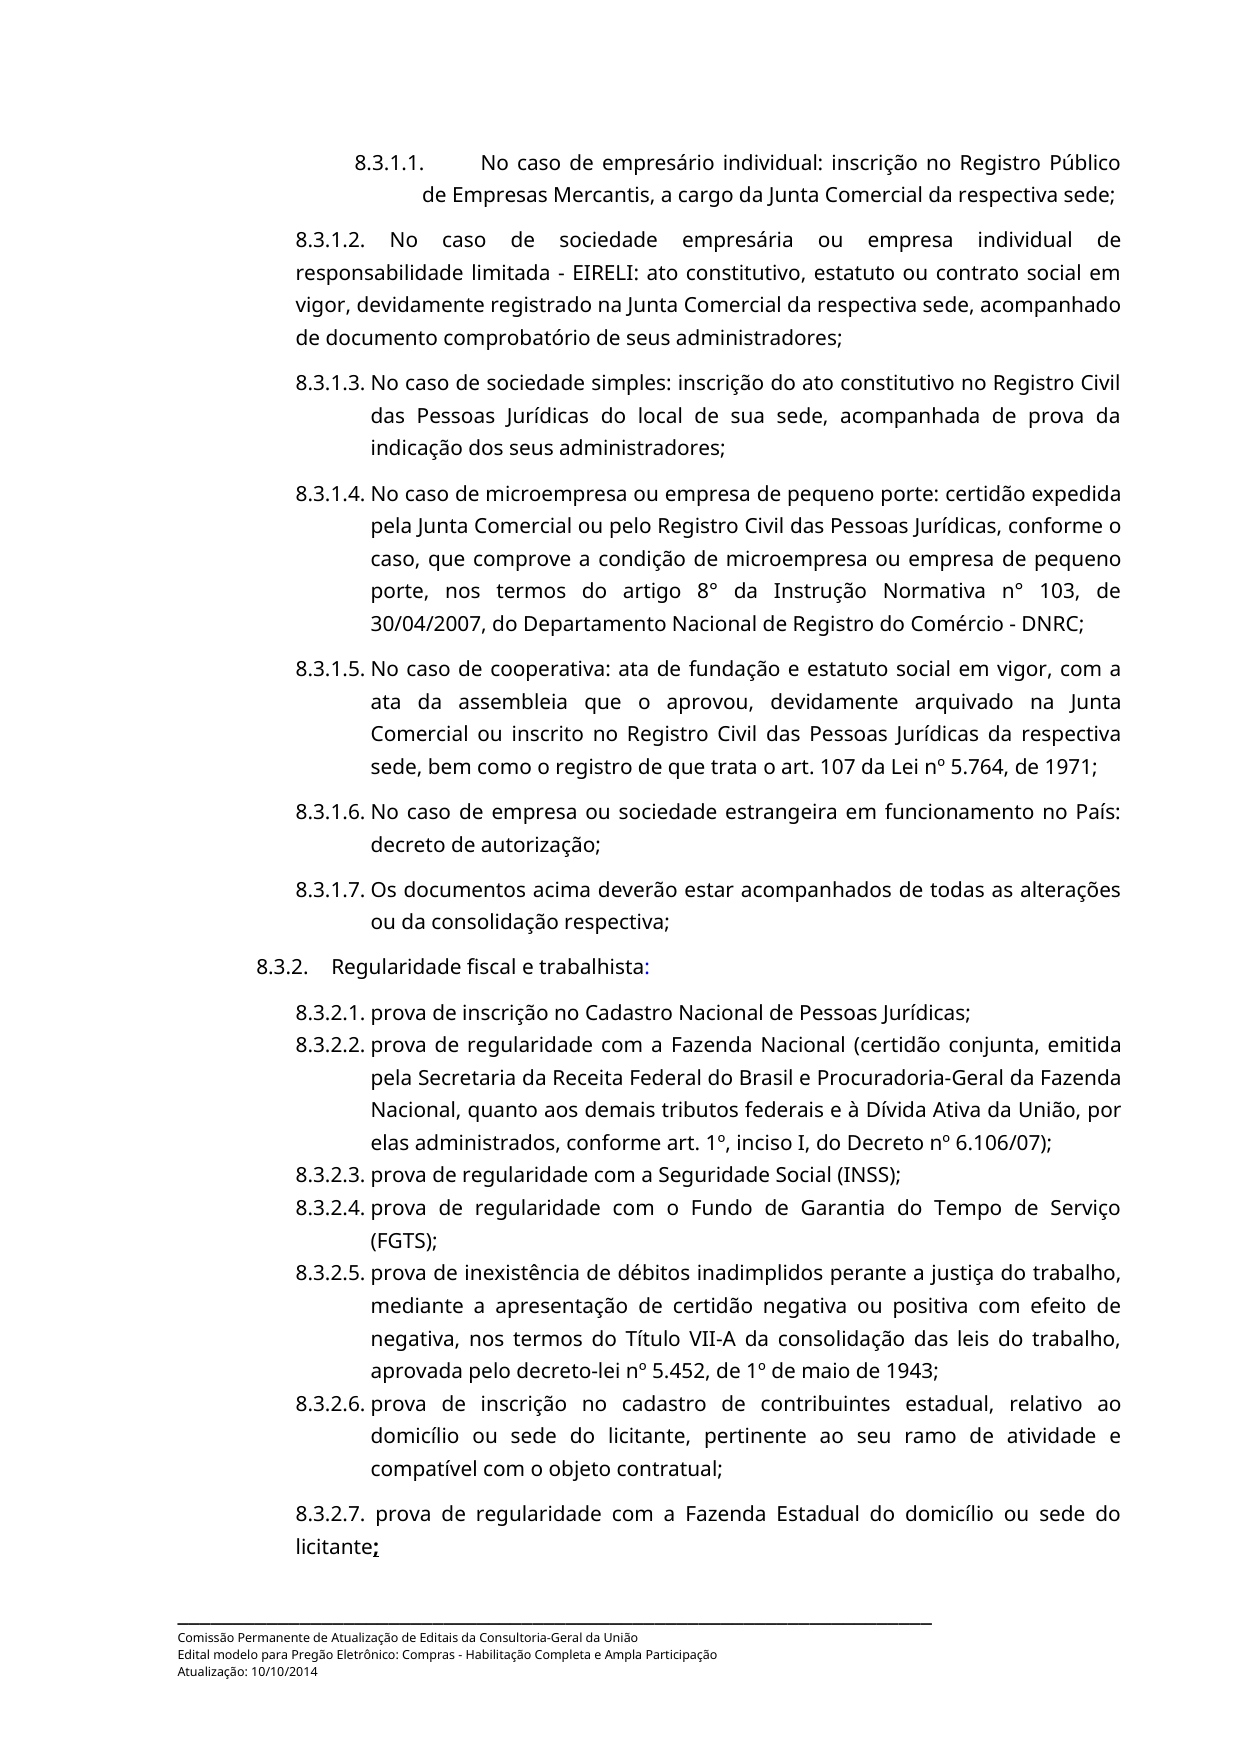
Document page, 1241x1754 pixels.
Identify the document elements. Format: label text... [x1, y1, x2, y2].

list prova de regularidade com a Seguridade Social (INSS); [295, 1161, 1122, 1189]
list prova de inscrição no cadastro de contribuintes estadual, relativo ao domicílio ou sede do licitante, pertinente ao seu ramo de atividade e compatível com o objeto contratual; [295, 1389, 1122, 1482]
list No caso de microempresa ou empresa de pequeno porte: certidão expedida pela Junta Comercial ou pelo Registro Civil das Pessoas Jurídicas, conforme o caso, que comprove a condição de microempresa ou empresa de pequeno porte, nos termos do artigo 8° da Instrução Normativa n° 103, de 30/04/2007, do Departamento Nacional de Registro do Comércio - DNRC; [295, 479, 1122, 637]
text 8.3.2.7. prova de regularidade com a Fazenda Estadual do domicílio ou sede do licitante; [295, 1499, 1122, 1560]
list 8.3.1.2. No caso de sociedade empresária ou empresa individual de responsabilidade limitada - EIRELI: ato constitutivo, estatuto ou contrato social em vigor, devidamente registrado na Junta Comercial da respectiva sede, acompanhado de documento comprobatório de seus administradores; [295, 225, 1122, 352]
list No caso de sociedade simples: inscrição do ato constitutivo no Registro Civil das Pessoas Jurídicas do local de sua sede, acompanhada de prova da indicação dos seus administradores; [295, 368, 1122, 462]
list prova de inexistência de débitos inadimplidos perante a justiça do trabalho, mediante a apresentação de certidão negativa ou positiva com efeito de negativa, nos termos do Título VII-A da consolidação das leis do trabalho, aprovada pelo decreto-lei nº 5.452, de 1º de maio de 1943; [295, 1258, 1122, 1385]
list No caso de empresário individual: inscrição no Registro Público de Empresas Mercantis, a cargo da Junta Comercial da respectiva sede; [354, 148, 1122, 209]
list prova de regularidade com o Fundo de Garantia do Tempo de Serviço (FGTS); [295, 1193, 1122, 1254]
list Os documentos acima deverão estar acompanhados de todas as alterações ou da consolidação respectiva; [295, 875, 1122, 936]
list No caso de cooperativa: ata de fundação e estatuto social em vigor, com a ata da assembleia que o aprovou, devidamente arquivado na Junta Comercial ou inscrito no Registro Civil das Pessoas Jurídicas da respectiva sede, bem como o registro de que trata o art. 107 da Lei nº 5.764, de 1971; [295, 654, 1122, 780]
list Regularidade fiscal e trabalhista: [256, 952, 1122, 981]
list prova de inscrição no Cadastro Nacional de Pessoas Jurídicas; [295, 998, 1122, 1026]
list prova de regularidade com a Fazenda Nacional (certidão conjunta, emitida pela Secretaria da Receita Federal do Brasil e Procuradoria-Geral da Fazenda Nacional, quanto aos demais tributos federais e à Dívida Ativa da União, por elas administrados, conforme art. 1º, inciso I, do Decreto nº 6.106/07); [295, 1030, 1122, 1156]
list No caso de empresa ou sociedade estrangeira em funcionamento no País: decreto de autorização; [295, 797, 1122, 858]
